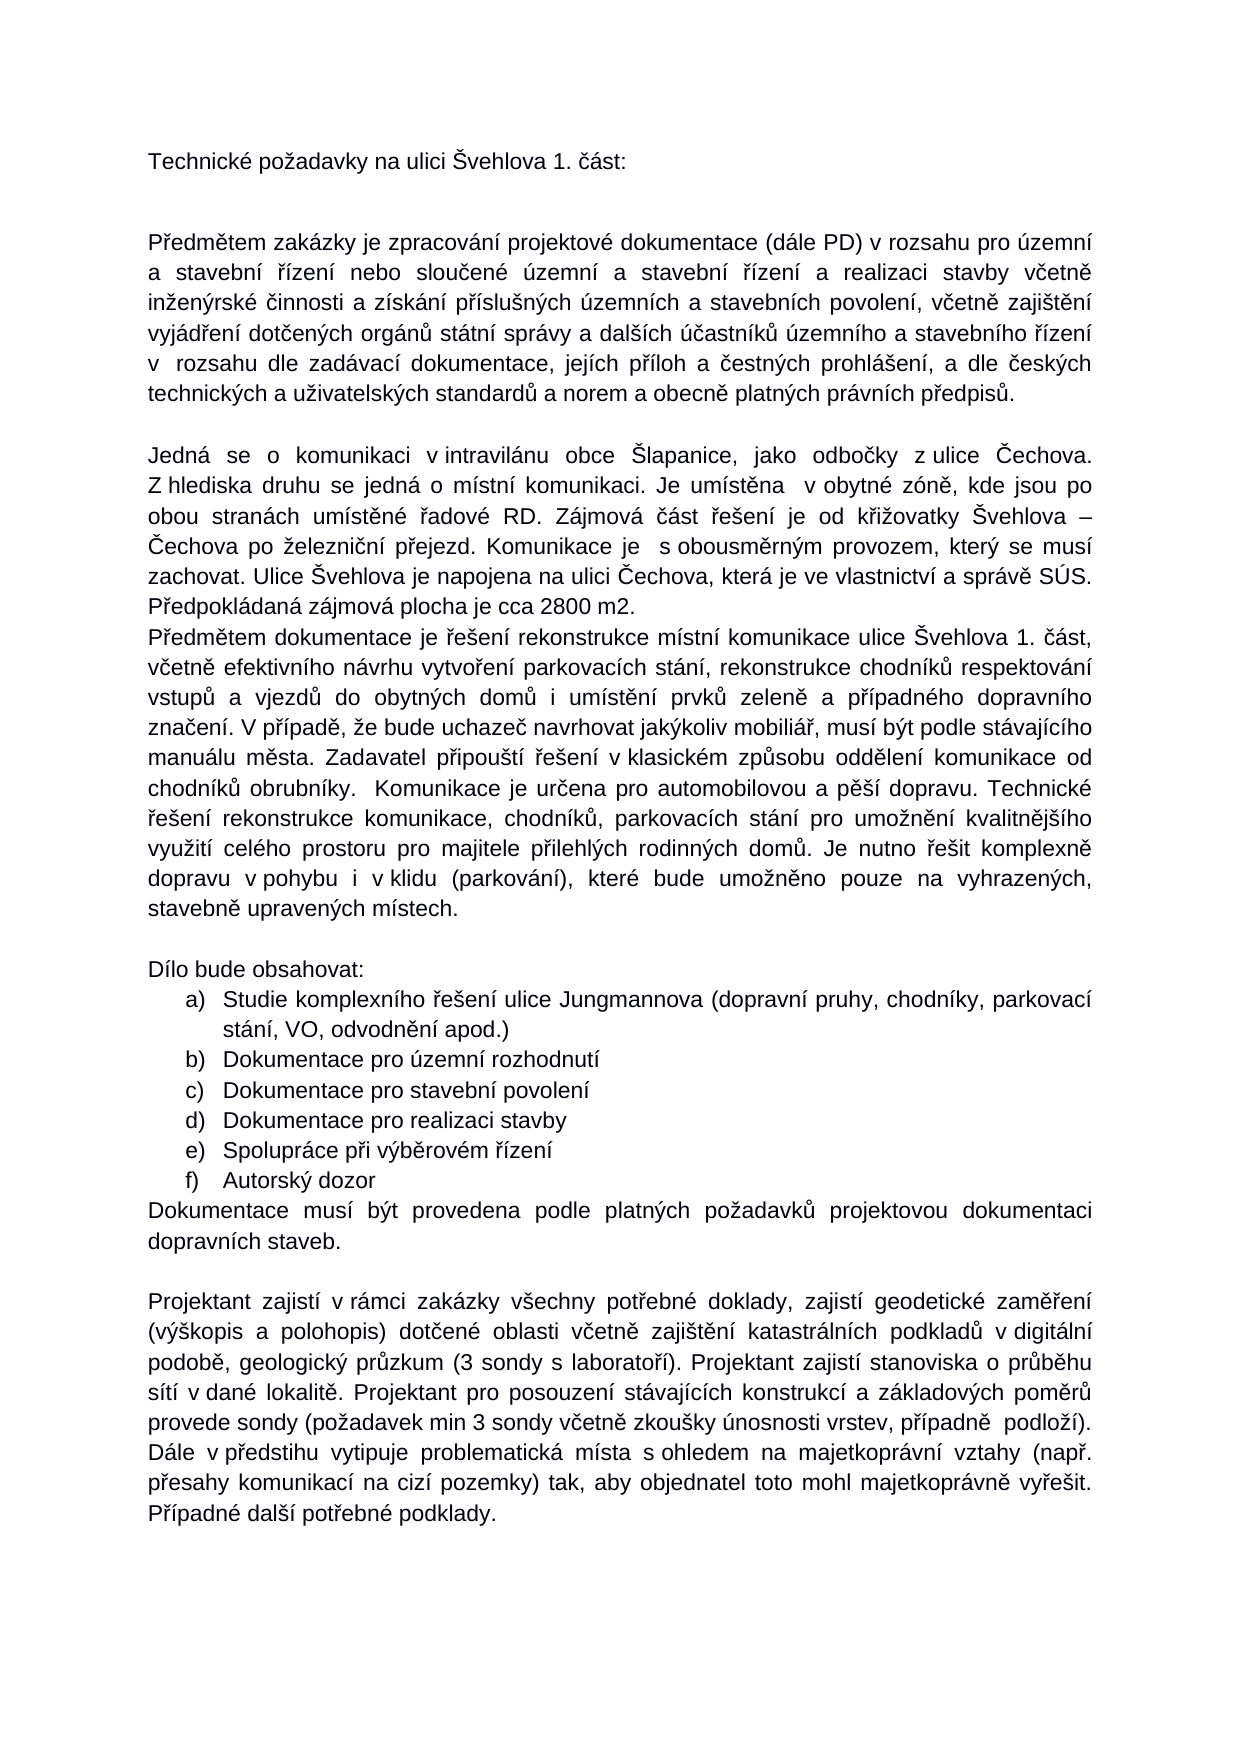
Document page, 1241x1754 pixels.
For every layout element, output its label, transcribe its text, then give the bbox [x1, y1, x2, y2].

text Jedná se o komunikaci v intravilánu obce Šlapanice, jako odbočky z ulice Čechova. Z hlediska druhu se jedná o místní komunikaci. Je umístěna v obytné zóně, kde jsou po obou stranách umístěné řadové RD. Zájmová část řešení je od křižovatky Švehlova – Čechova po železniční přejezd. Komunikace je s obousměrným provozem, který se musí zachovat. Ulice Švehlova je napojena na ulici Čechova, která je ve vlastnictví a správě SÚS. Předpokládaná zájmová plocha je cca 2800 m2. [148, 442, 1093, 620]
list Studie komplexního řešení ulice Jungmannova (dopravní pruhy, chodníky, parkovací stání, VO, odvodnění apod.) [185, 986, 1093, 1043]
text Předmětem dokumentace je řešení rekonstrukce místní komunikace ulice Švehlova 1. část, včetně efektivního návrhu vytvoření parkovacích stání, rekonstrukce chodníků respektování vstupů a vjezdů do obytných domů i umístění prvků zeleně a případného dopravního značení. V případě, že bude uchazeč navrhovat jakýkoliv mobiliář, musí být podle stávajícího manuálu města. Zadavatel připouští řešení v klasickém způsobu oddělení komunikace od chodníků obrubníky. Komunikace je určena pro automobilovou a pěší dopravu. Technické řešení rekonstrukce komunikace, chodníků, parkovacích stání pro umožnění kvalitnějšího využití celého prostoru pro majitele přilehlých rodinných domů. Je nutno řešit komplexně dopravu v pohybu i v klidu (parkování), které bude umožněno pouze na vyhrazených, stavebně upravených místech. [148, 623, 1093, 922]
list Autorský dozor [185, 1167, 1093, 1194]
list Dokumentace pro územní rozhodnutí [185, 1046, 1093, 1073]
text Předmětem zakázky je zpracování projektové dokumentace (dále PD) v rozsahu pro územní a stavební řízení nebo sloučené územní a stavební řízení a realizaci stavby včetně inženýrské činnosti a získání příslušných územních a stavebních povolení, včetně zajištění vyjádření dotčených orgánů státní správy a dalších účastníků územního a stavebního řízení v rozsahu dle zadávací dokumentace, jejích příloh a čestných prohlášení, a dle českých technických a uživatelských standardů a norem a obecně platných právních předpisů. [148, 229, 1093, 406]
text Dokumentace musí být provedena podle platných požadavků projektovou dokumentaci dopravních staveb. [148, 1197, 1093, 1254]
text Technické požadavky na ulici Švehlova 1. část: [148, 148, 1093, 174]
text Dílo bude obsahovat: [148, 956, 1093, 982]
list Spolupráce při výběrovém řízení [185, 1137, 1093, 1163]
list Dokumentace pro realizaci stavby [185, 1107, 1093, 1133]
text Projektant zajistí v rámci zakázky všechny potřebné doklady, zajistí geodetické zaměření (výškopis a polohopis) dotčené oblasti včetně zajištění katastrálních podkladů v digitální podobě, geologický průzkum (3 sondy s laboratoří). Projektant zajistí stanoviska o průběhu sítí v dané lokalitě. Projektant pro posouzení stávajících konstrukcí a základových poměrů provede sondy (požadavek min 3 sondy včetně zkoušky únosnosti vrstev, případně podloží). Dále v předstihu vytipuje problematická místa s ohledem na majetkoprávní vztahy (např. přesahy komunikací na cizí pozemky) tak, aby objednatel toto mohl majetkoprávně vyřešit. Případné další potřebné podklady. [148, 1288, 1093, 1526]
list Dokumentace pro stavební povolení [185, 1077, 1093, 1103]
